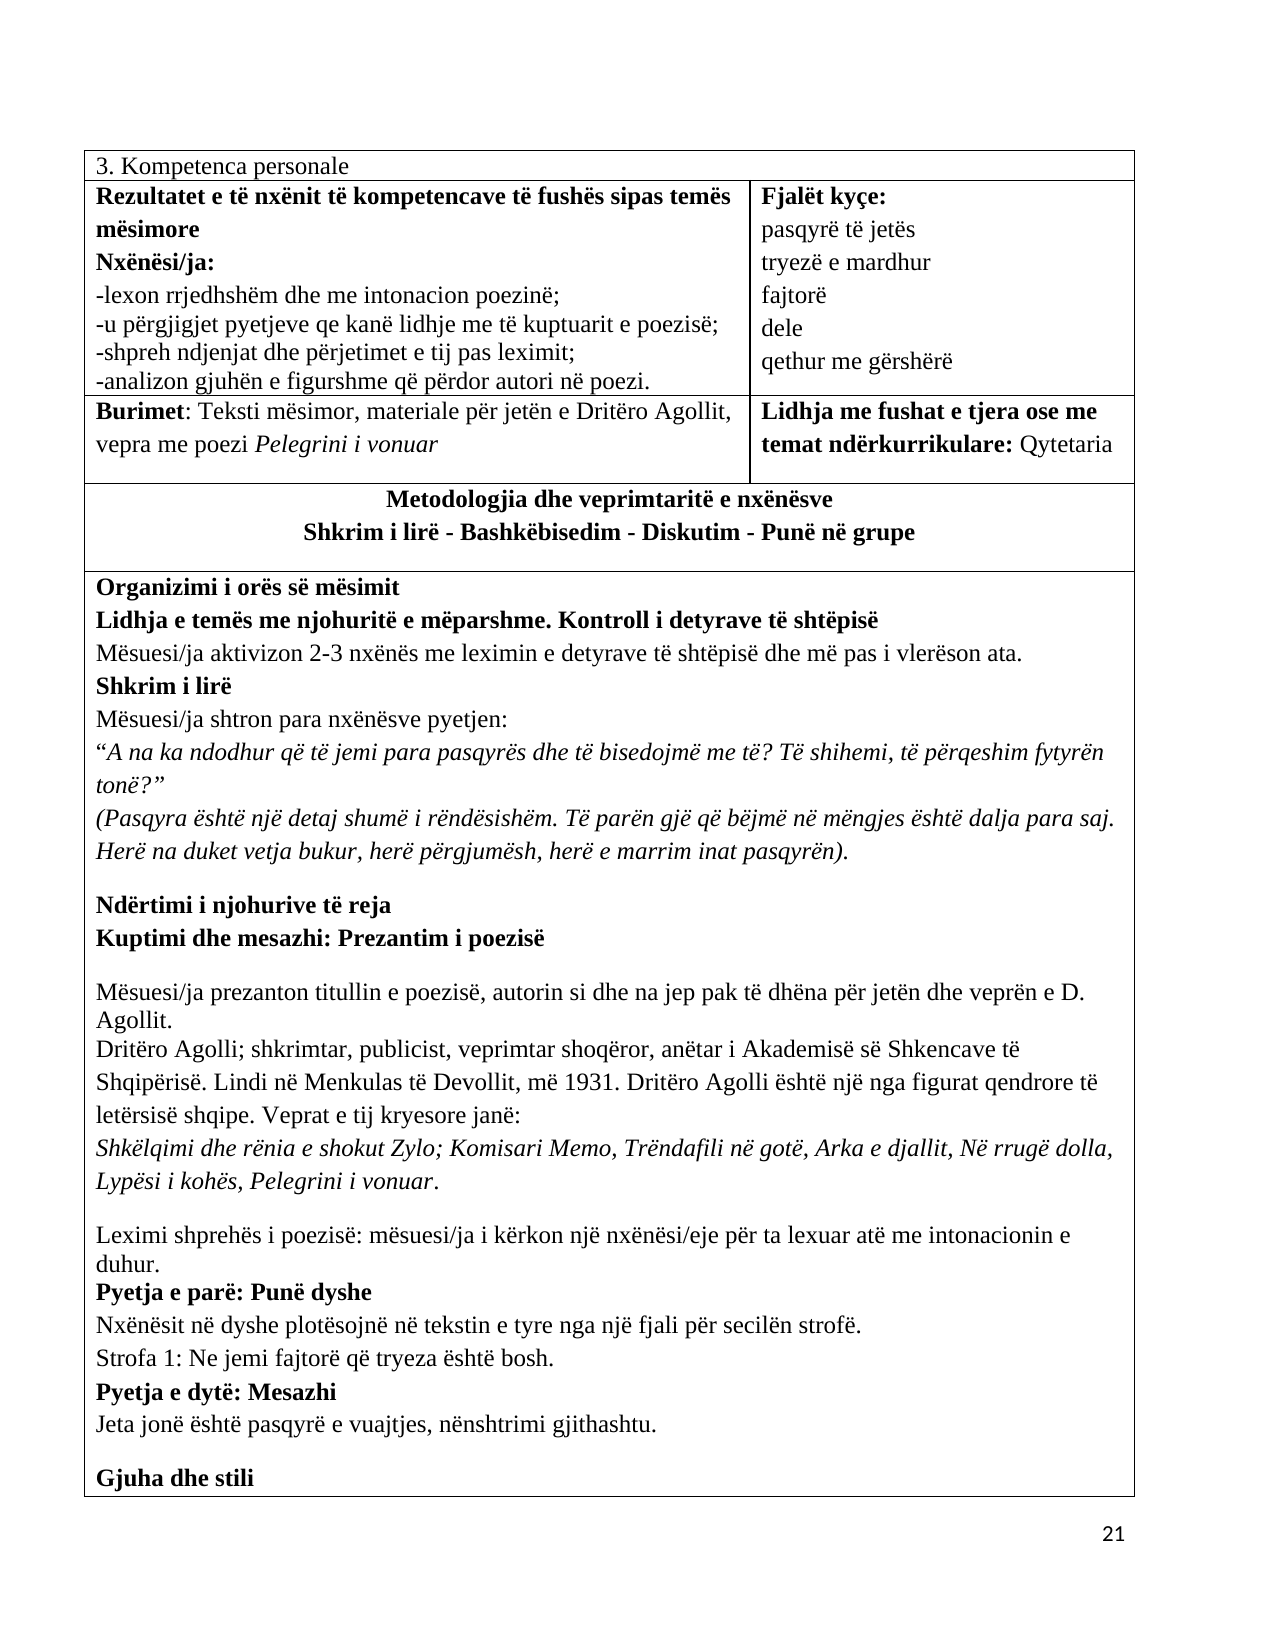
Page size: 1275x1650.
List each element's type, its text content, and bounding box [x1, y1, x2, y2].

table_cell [85, 151, 1134, 180]
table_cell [85, 572, 1134, 1496]
table_cell Rezultatet e të nxënit të kompetencave të fushës sipas temës mësimore Nxënësi/ja: -lexon rrjedhshëm dhe me intonacion poezinë; -u përgjigjet pyetjeve qe kanë lidhje me të kuptuarit e poezisë; -shpreh ndjenjat dhe përjetimet e tij pas leximit; -analizon gjuhën e figurshme që përdor autori në poezi. [85, 181, 749, 395]
table_cell Fjalët kyçe: pasqyrë të jetës tryezë e mardhur fajtorë dele qethur me gërshërë [751, 181, 1134, 395]
table_cell Metodologjia dhe veprimtaritë e nxënësve Shkrim i lirë - Bashkëbisedim - Diskutim - Punë në grupe [85, 484, 1134, 571]
table_cell Lidhja me fushat e tjera ose me temat ndërkurrikulare: Qytetaria [751, 396, 1134, 483]
table_cell Burimet: Teksti mësimor, materiale për jetën e Dritëro Agollit, vepra me poezi Pelegrini i vonuar [85, 396, 749, 483]
